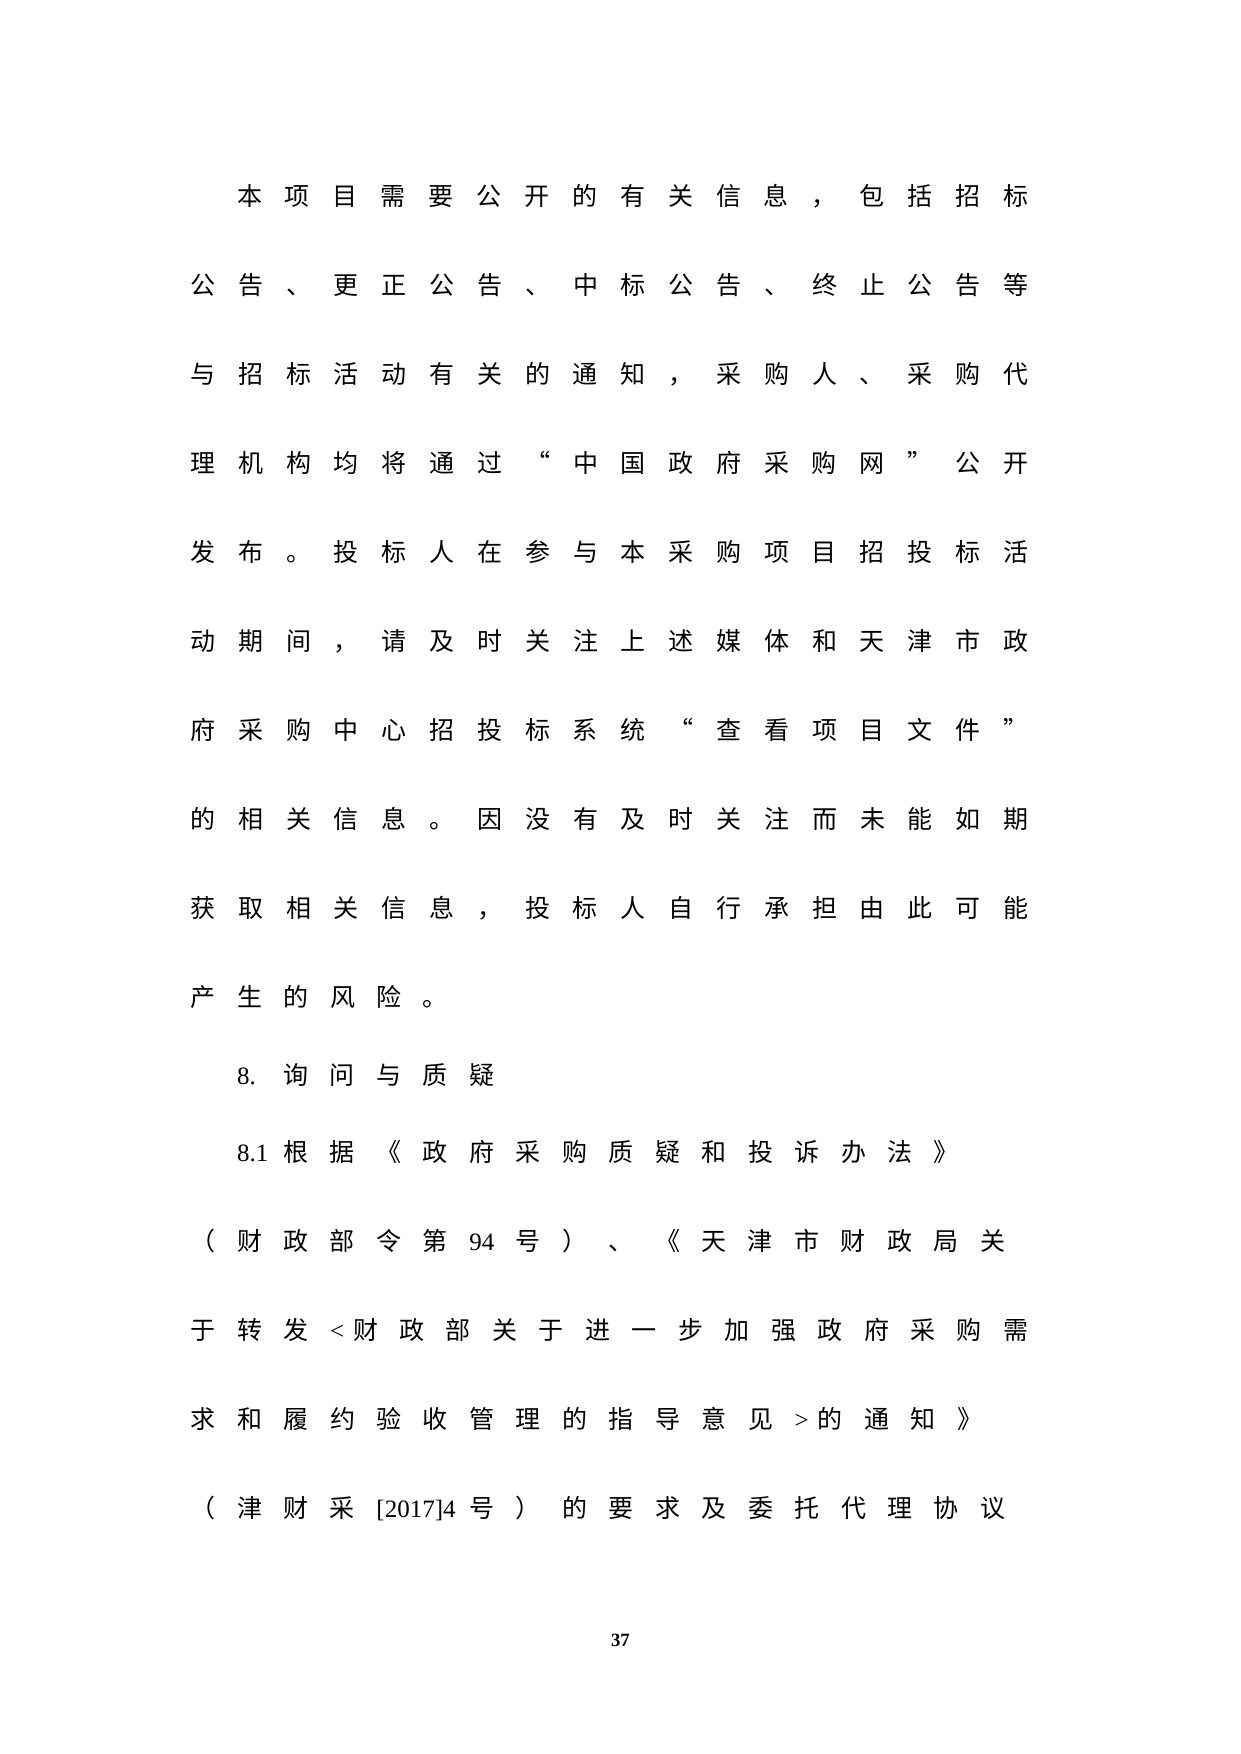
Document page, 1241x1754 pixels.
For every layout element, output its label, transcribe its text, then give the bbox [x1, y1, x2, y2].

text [190, 1121, 1050, 1537]
text 本项目需要公开的有关信息，包括招标公告、更正公告、中标公告、终止公告等与招标活动有关的通知，采购人、采购代理机构均将通过“中国政府采购网”公开发布。投标人在参与本采购项目招投标活动期间，请及时关注上述媒体和天津市政府采购中心招投标系统“查看项目文件”的相关信息。因没有及时关注而未能如期获取相关信息，投标人自行承担由此可能产生的风险。 [190, 164, 1050, 1025]
text 8. 询问与质疑 [190, 1043, 1050, 1103]
